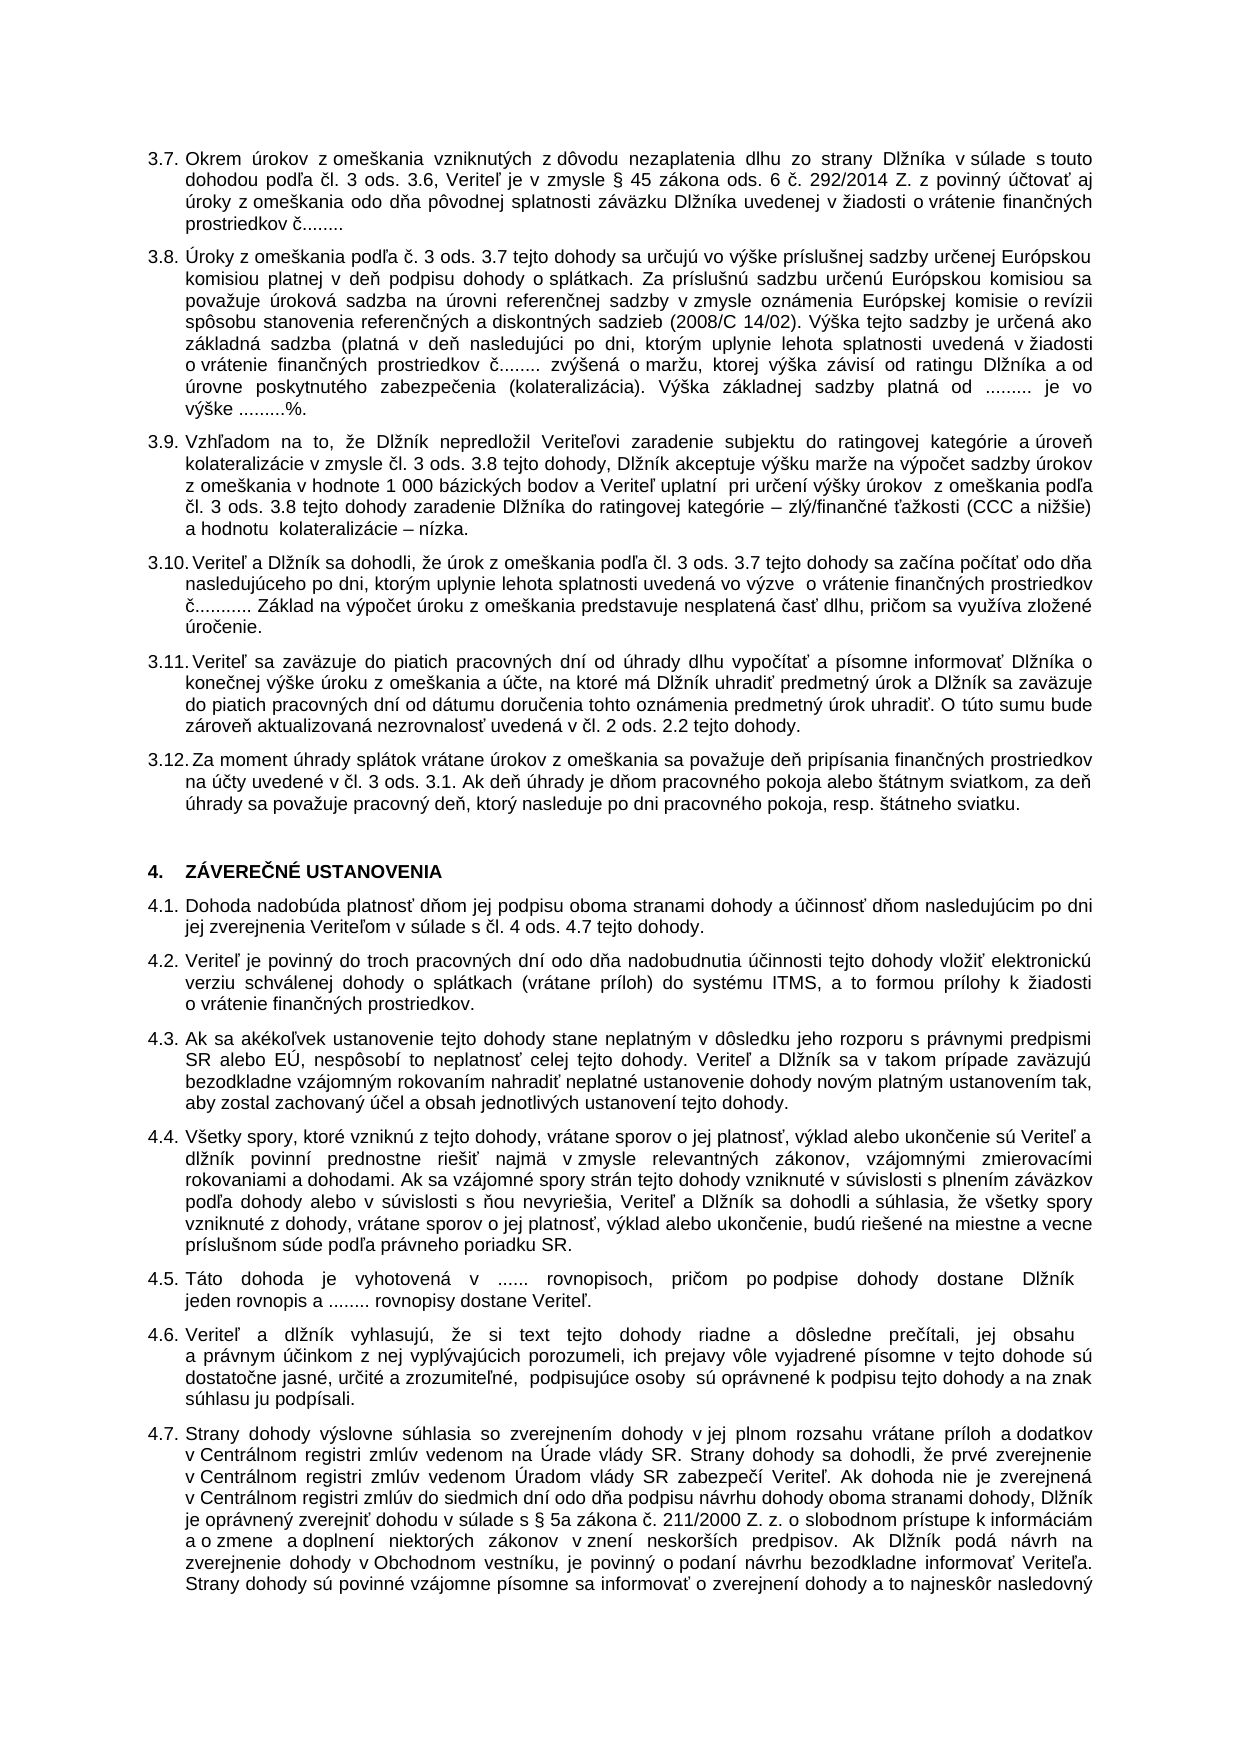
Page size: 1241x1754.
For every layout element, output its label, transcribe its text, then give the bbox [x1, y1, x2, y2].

list Všetky spory, ktoré vzniknú z tejto dohody, vrátane sporov o jej platnosť, výklad alebo ukončenie sú Veriteľ a dlžník povinní prednostne riešiť najmä v zmysle relevantných zákonov, vzájomnými zmierovacími rokovaniami a dohodami. Ak sa vzájomné spory strán tejto dohody vzniknuté v súvislosti s plnením záväzkov podľa dohody alebo v súvislosti s ňou nevyriešia, Veriteľ a Dlžník sa dohodli a súhlasia, že všetky spory vzniknuté z dohody, vrátane sporov o jej platnosť, výklad alebo ukončenie, budú riešené na miestne a vecne príslušnom súde podľa právneho poriadku SR. [148, 1126, 1093, 1255]
list Ak sa akékoľvek ustanovenie tejto dohody stane neplatným v dôsledku jeho rozporu s právnymi predpismi SR alebo EÚ, nespôsobí to neplatnosť celej tejto dohody. Veriteľ a Dlžník sa v takom prípade zaväzujú bezodkladne vzájomným rokovaním nahradiť neplatné ustanovenie dohody novým platným ustanovením tak, aby zostal zachovaný účel a obsah jednotlivých ustanovení tejto dohody. [148, 1027, 1093, 1113]
list Veriteľ je povinný do troch pracovných dní odo dňa nadobudnutia účinnosti tejto dohody vložiť elektronickú verziu schválenej dohody o splátkach (vrátane príloh) do systému ITMS, a to formou prílohy k žiadosti o vrátenie finančných prostriedkov. [148, 950, 1093, 1015]
list Veriteľ a Dlžník sa dohodli, že úrok z omeškania podľa čl. 3 ods. 3.7 tejto dohody sa začína počítať odo dňa nasledujúceho po dni, ktorým uplynie lehota splatnosti uvedená vo výzve o vrátenie finančných prostriedkov č........... Základ na výpočet úroku z omeškania predstavuje nesplatená časť dlhu, pričom sa využíva zložené úročenie. [148, 552, 1093, 638]
list Veriteľ sa zaväzuje do piatich pracovných dní od úhrady dlhu vypočítať a písomne informovať Dlžníka o konečnej výške úroku z omeškania a účte, na ktoré má Dlžník uhradiť predmetný úrok a Dlžník sa zaväzuje do piatich pracovných dní od dátumu doručenia tohto oznámenia predmetný úrok uhradiť. O túto sumu bude zároveň aktualizovaná nezrovnalosť uvedená v čl. 2 ods. 2.2 tejto dohody. [148, 650, 1093, 737]
list Vzhľadom na to, že Dlžník nepredložil Veriteľovi zaradenie subjektu do ratingovej kategórie a úroveň kolateralizácie v zmysle čl. 3 ods. 3.8 tejto dohody, Dlžník akceptuje výšku marže na výpočet sadzby úrokov z omeškania v hodnote 1 000 bázických bodov a Veriteľ uplatní pri určení výšky úrokov z omeškania podľa čl. 3 ods. 3.8 tejto dohody zaradenie Dlžníka do ratingovej kategórie – zlý/finančné ťažkosti (CCC a nižšie) a hodnotu kolateralizácie – nízka. [148, 431, 1093, 539]
list Úroky z omeškania podľa č. 3 ods. 3.7 tejto dohody sa určujú vo výške príslušnej sadzby určenej Európskou komisiou platnej v deň podpisu dohody o splátkach. Za príslušnú sadzbu určenú Európskou komisiou sa považuje úroková sadzba na úrovni referenčnej sadzby v zmysle oznámenia Európskej komisie o revízii spôsobu stanovenia referenčných a diskontných sadzieb (2008/C 14/02). Výška tejto sadzby je určená ako základná sadzba (platná v deň nasledujúci po dni, ktorým uplynie lehota splatnosti uvedená v žiadosti o vrátenie finančných prostriedkov č........ zvýšená o maržu, ktorej výška závisí od ratingu Dlžníka a od úrovne poskytnutého zabezpečenia (kolateralizácia). Výška základnej sadzby platná od ......... je vo výške .........%. [148, 246, 1093, 419]
list Za moment úhrady splátok vrátane úrokov z omeškania sa považuje deň pripísania finančných prostriedkov na účty uvedené v čl. 3 ods. 3.1. Ak deň úhrady je dňom pracovného pokoja alebo štátnym sviatkom, za deň úhrady sa považuje pracovný deň, ktorý nasleduje po dni pracovného pokoja, resp. štátneho sviatku. [148, 749, 1093, 814]
list Okrem úrokov z omeškania vzniknutých z dôvodu nezaplatenia dlhu zo strany Dlžníka v súlade s touto dohodou podľa čl. 3 ods. 3.6, Veriteľ je v zmysle § 45 zákona ods. 6 č. 292/2014 Z. z povinný účtovať aj úroky z omeškania odo dňa pôvodnej splatnosti záväzku Dlžníka uvedenej v žiadosti o vrátenie finančných prostriedkov č........ [148, 148, 1093, 234]
list ZÁVEREČNÉ USTANOVENIA [148, 860, 1093, 882]
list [148, 1422, 1093, 1595]
list Dohoda nadobúda platnosť dňom jej podpisu oboma stranami dohody a účinnosť dňom nasledujúcim po dni jej zverejnenia Veriteľom v súlade s čl. 4 ods. 4.7 tejto dohody. [148, 894, 1093, 938]
list Veriteľ a dlžník vyhlasujú, že si text tejto dohody riadne a dôsledne prečítali, jej obsahu a právnym účinkom z nej vyplývajúcich porozumeli, ich prejavy vôle vyjadrené písomne v tejto dohode sú dostatočne jasné, určité a zrozumiteľné, podpisujúce osoby sú oprávnené k podpisu tejto dohody a na znak súhlasu ju podpísali. [148, 1323, 1093, 1410]
list Táto dohoda je vyhotovená v ...... rovnopisoch, pričom po podpise dohody dostane Dlžník jeden rovnopis a ........ rovnopisy dostane Veriteľ. [148, 1268, 1093, 1311]
